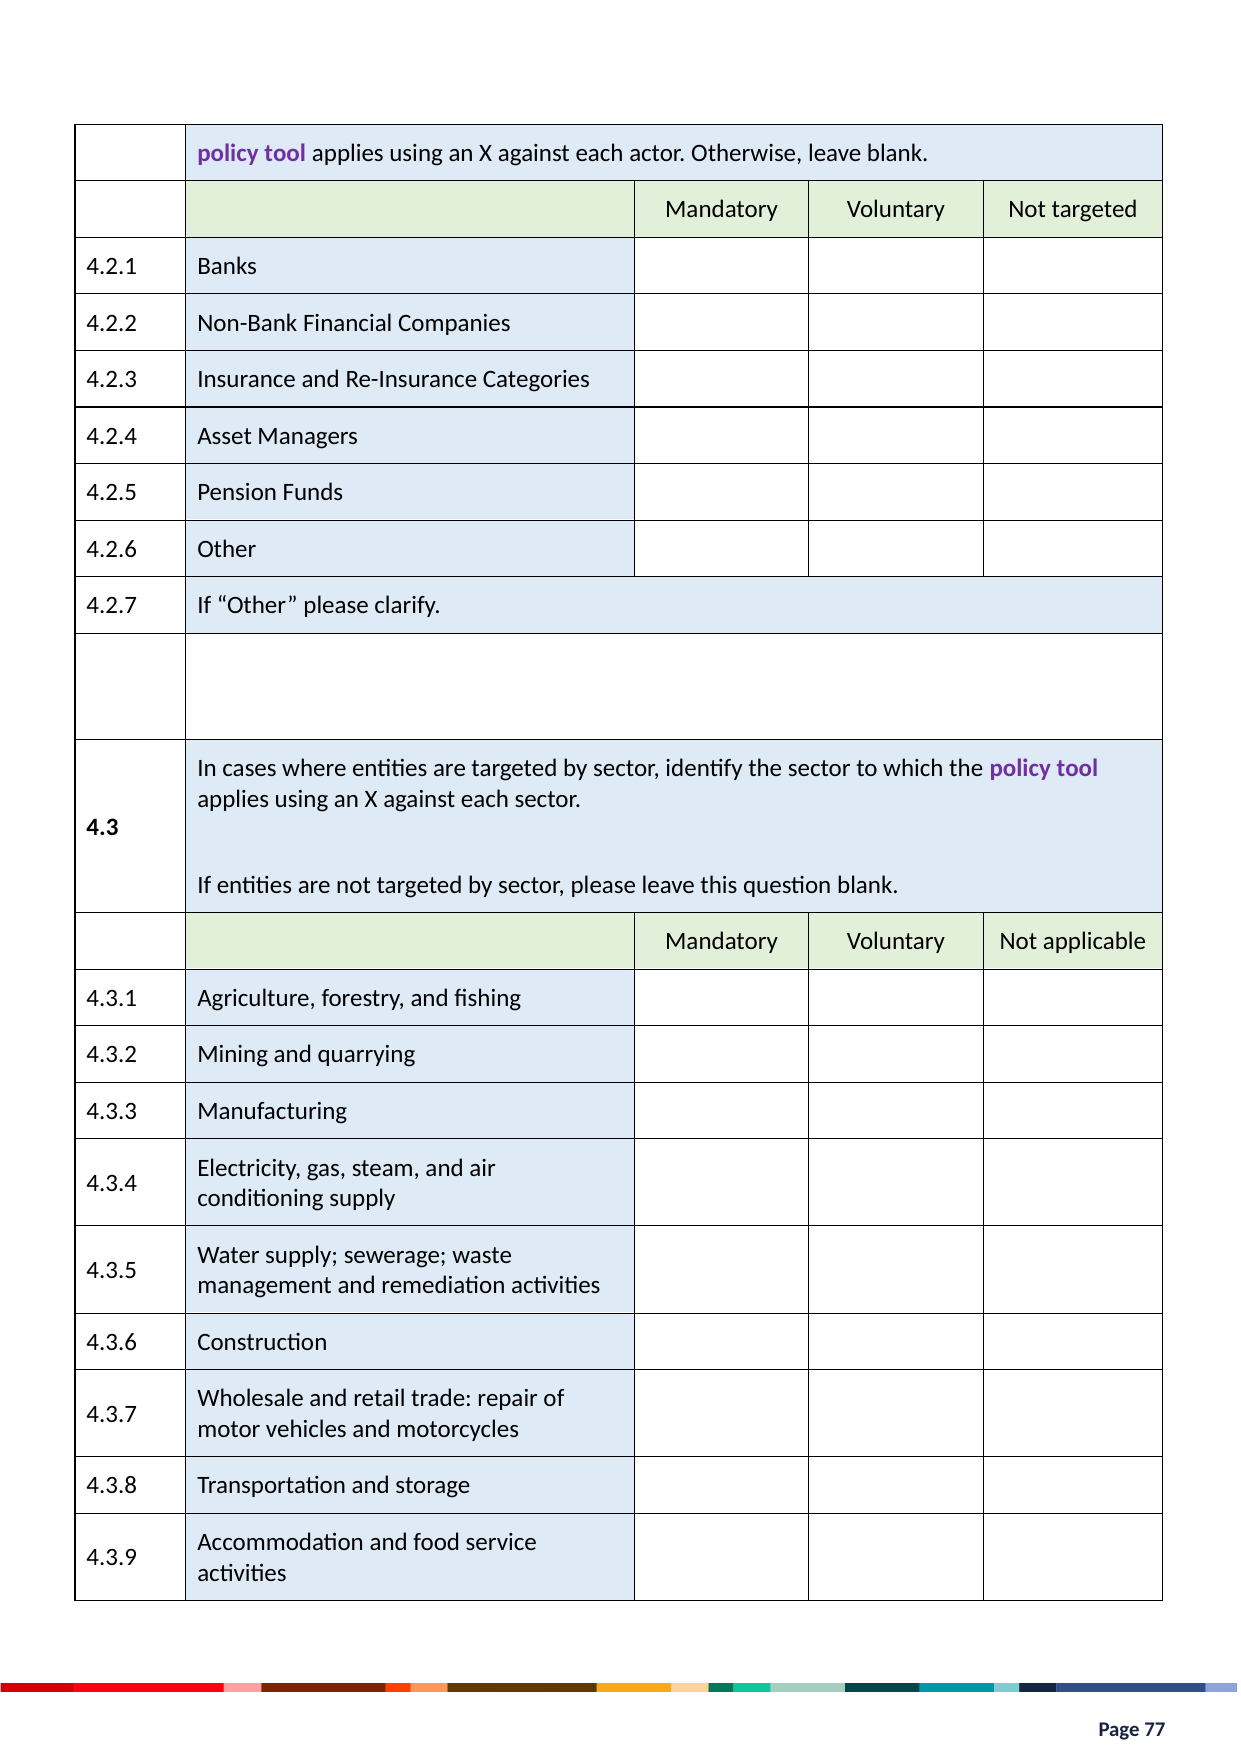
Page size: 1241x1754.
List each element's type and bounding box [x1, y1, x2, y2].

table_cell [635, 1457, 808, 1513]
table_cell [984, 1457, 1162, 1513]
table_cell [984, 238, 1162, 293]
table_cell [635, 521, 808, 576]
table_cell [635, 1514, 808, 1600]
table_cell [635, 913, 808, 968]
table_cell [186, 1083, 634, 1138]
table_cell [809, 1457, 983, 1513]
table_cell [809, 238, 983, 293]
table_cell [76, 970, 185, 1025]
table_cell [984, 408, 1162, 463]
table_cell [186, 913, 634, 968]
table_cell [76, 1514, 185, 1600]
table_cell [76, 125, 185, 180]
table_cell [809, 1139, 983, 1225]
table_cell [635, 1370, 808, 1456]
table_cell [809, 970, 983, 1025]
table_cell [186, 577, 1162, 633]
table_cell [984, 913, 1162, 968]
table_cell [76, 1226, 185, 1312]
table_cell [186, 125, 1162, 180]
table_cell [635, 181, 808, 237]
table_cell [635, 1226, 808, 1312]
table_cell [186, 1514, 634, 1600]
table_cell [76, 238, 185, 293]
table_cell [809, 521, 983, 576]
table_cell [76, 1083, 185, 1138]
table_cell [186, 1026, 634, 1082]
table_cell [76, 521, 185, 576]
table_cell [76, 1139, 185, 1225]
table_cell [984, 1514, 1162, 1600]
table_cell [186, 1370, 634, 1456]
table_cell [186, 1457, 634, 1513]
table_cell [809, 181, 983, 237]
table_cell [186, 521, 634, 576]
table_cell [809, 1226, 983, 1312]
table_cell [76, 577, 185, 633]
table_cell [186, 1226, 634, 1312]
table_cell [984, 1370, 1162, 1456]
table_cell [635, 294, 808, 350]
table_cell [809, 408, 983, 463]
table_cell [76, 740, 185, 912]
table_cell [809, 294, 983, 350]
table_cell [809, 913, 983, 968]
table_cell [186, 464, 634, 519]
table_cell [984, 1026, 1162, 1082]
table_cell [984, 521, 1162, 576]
picture [0, 1683, 1236, 1692]
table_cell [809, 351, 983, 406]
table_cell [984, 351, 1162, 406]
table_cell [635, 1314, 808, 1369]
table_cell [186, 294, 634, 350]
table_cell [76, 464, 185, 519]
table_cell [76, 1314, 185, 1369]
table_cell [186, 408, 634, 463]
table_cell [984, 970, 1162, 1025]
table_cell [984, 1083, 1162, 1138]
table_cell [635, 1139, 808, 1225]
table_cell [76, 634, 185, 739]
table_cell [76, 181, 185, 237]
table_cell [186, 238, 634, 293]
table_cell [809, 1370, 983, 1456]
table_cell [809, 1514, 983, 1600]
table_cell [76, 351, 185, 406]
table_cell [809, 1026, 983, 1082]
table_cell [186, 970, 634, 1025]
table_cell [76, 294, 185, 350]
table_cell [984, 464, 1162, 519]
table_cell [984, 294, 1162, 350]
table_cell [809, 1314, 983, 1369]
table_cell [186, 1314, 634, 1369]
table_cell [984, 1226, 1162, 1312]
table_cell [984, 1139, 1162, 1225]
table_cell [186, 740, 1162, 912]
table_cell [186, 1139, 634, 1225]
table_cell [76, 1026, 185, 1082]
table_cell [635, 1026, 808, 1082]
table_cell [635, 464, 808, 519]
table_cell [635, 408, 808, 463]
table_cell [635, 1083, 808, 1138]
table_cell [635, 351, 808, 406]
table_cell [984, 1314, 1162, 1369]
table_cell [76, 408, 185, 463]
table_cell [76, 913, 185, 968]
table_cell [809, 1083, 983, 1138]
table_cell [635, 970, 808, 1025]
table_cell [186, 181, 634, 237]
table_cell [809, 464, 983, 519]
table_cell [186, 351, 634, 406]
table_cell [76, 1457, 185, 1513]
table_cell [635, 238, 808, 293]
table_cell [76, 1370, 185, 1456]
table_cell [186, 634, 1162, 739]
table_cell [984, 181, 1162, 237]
